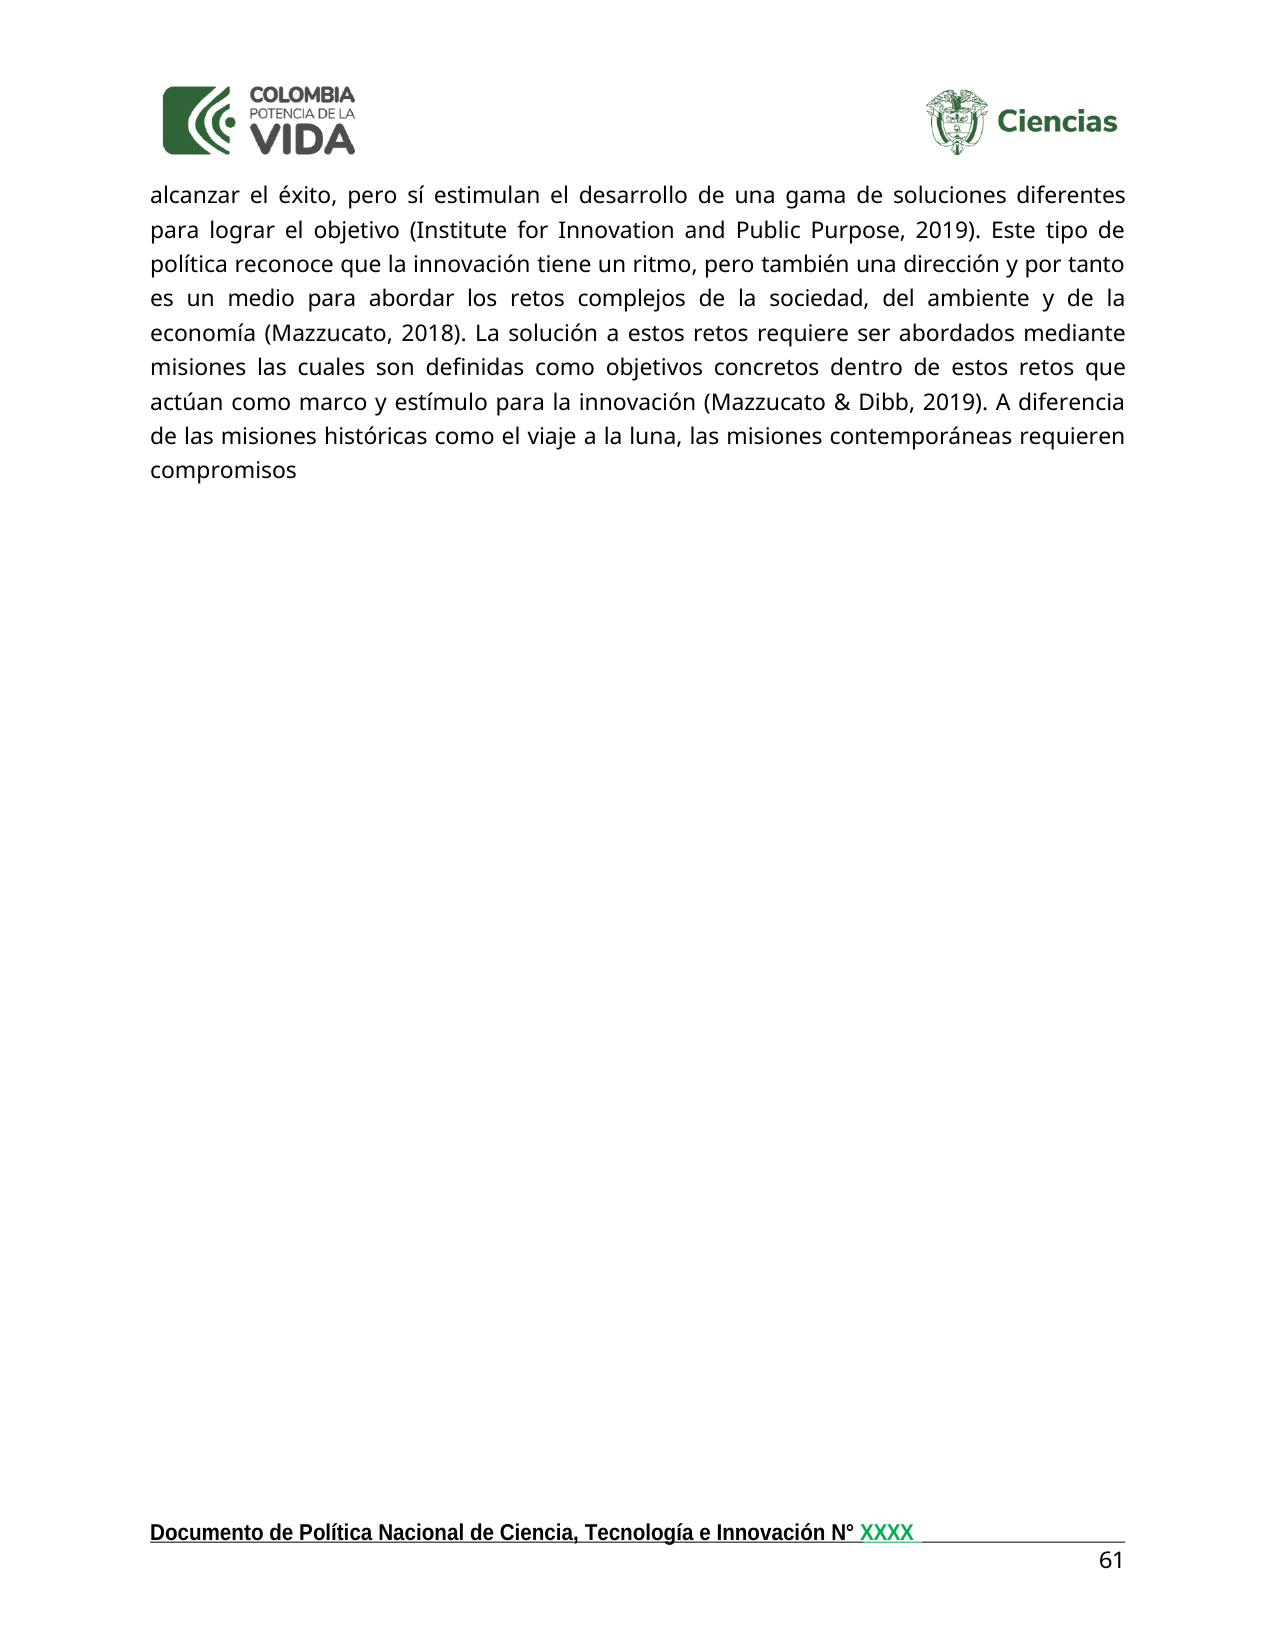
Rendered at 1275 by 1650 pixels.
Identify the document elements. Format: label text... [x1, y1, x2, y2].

picture [915, 81, 1125, 161]
picture [150, 78, 366, 161]
